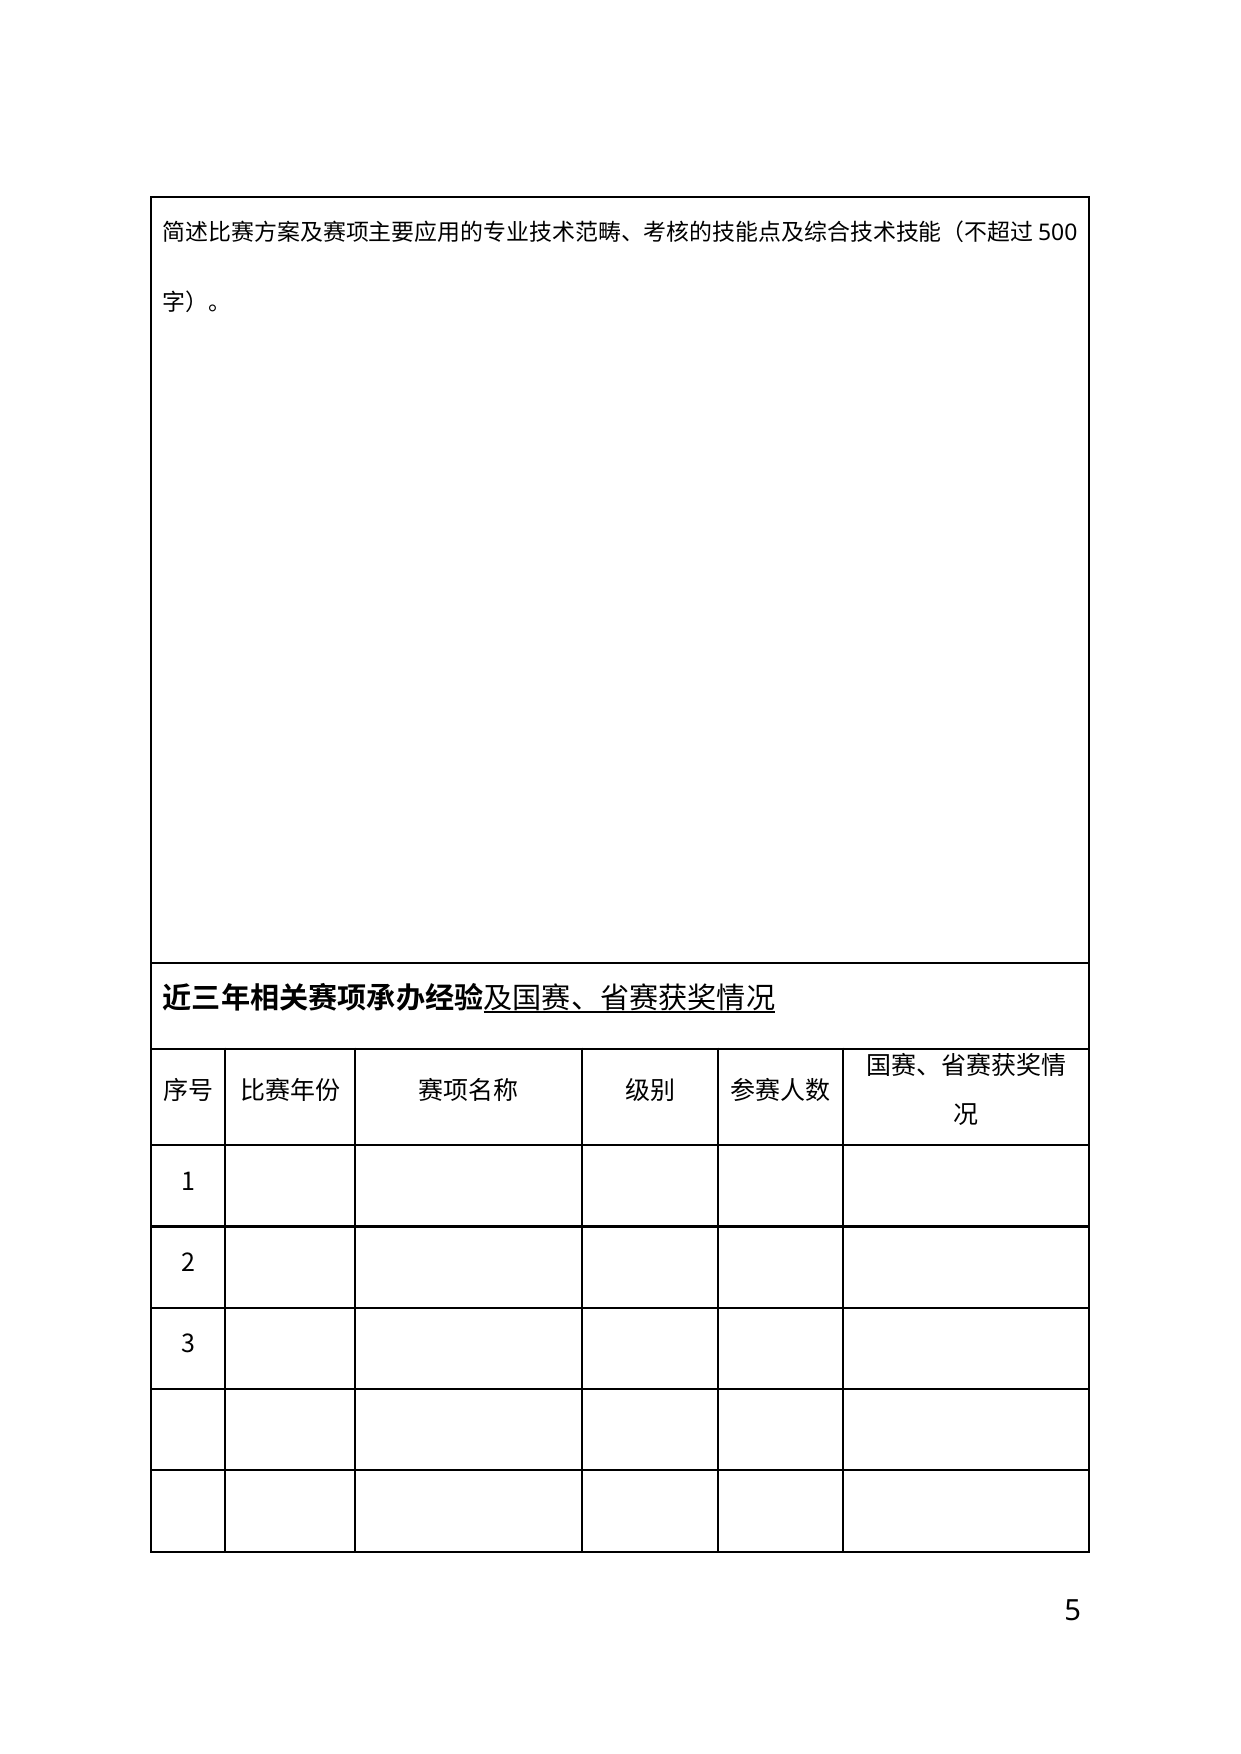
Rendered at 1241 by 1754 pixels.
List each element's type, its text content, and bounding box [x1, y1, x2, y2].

table_cell [226, 1228, 354, 1307]
table_cell 简述比赛方案及赛项主要应用的专业技术范畴、考核的技能点及综合技术技能（不超过500字）。 [152, 198, 1088, 962]
table_cell [226, 1390, 354, 1469]
table_cell 1 [152, 1146, 224, 1225]
table_cell [583, 1471, 717, 1551]
table_cell [356, 1309, 581, 1388]
table_cell [356, 1390, 581, 1469]
table_cell [583, 1146, 717, 1225]
table_cell [844, 1228, 1088, 1307]
table_cell 3 [152, 1309, 224, 1388]
table_cell 国赛、省赛获奖情况 [844, 1050, 1088, 1144]
table_cell [719, 1309, 842, 1388]
table_cell [226, 1146, 354, 1225]
table_cell [226, 1471, 354, 1551]
table_cell [356, 1146, 581, 1225]
table_cell [844, 1471, 1088, 1551]
table_cell 2 [152, 1228, 224, 1307]
table_cell 比赛年份 [226, 1050, 354, 1144]
table_cell 参赛人数 [719, 1050, 842, 1144]
table_cell [356, 1471, 581, 1551]
table_cell [583, 1309, 717, 1388]
table_cell [152, 1390, 224, 1469]
table_cell [226, 1309, 354, 1388]
table_cell [844, 1390, 1088, 1469]
table_cell [152, 1471, 224, 1551]
table_cell 序号 [152, 1050, 224, 1144]
table_cell 级别 [583, 1050, 717, 1144]
table_cell [719, 1228, 842, 1307]
table_cell [719, 1390, 842, 1469]
table_cell 赛项名称 [356, 1050, 581, 1144]
table_cell [719, 1471, 842, 1551]
table_cell 近三年相关赛项承办经验及国赛、省赛获奖情况 [152, 964, 1088, 1047]
table_cell [719, 1146, 842, 1225]
table_cell [844, 1146, 1088, 1225]
table_cell [356, 1228, 581, 1307]
table_cell [583, 1390, 717, 1469]
table_cell [583, 1228, 717, 1307]
table_cell [844, 1309, 1088, 1388]
